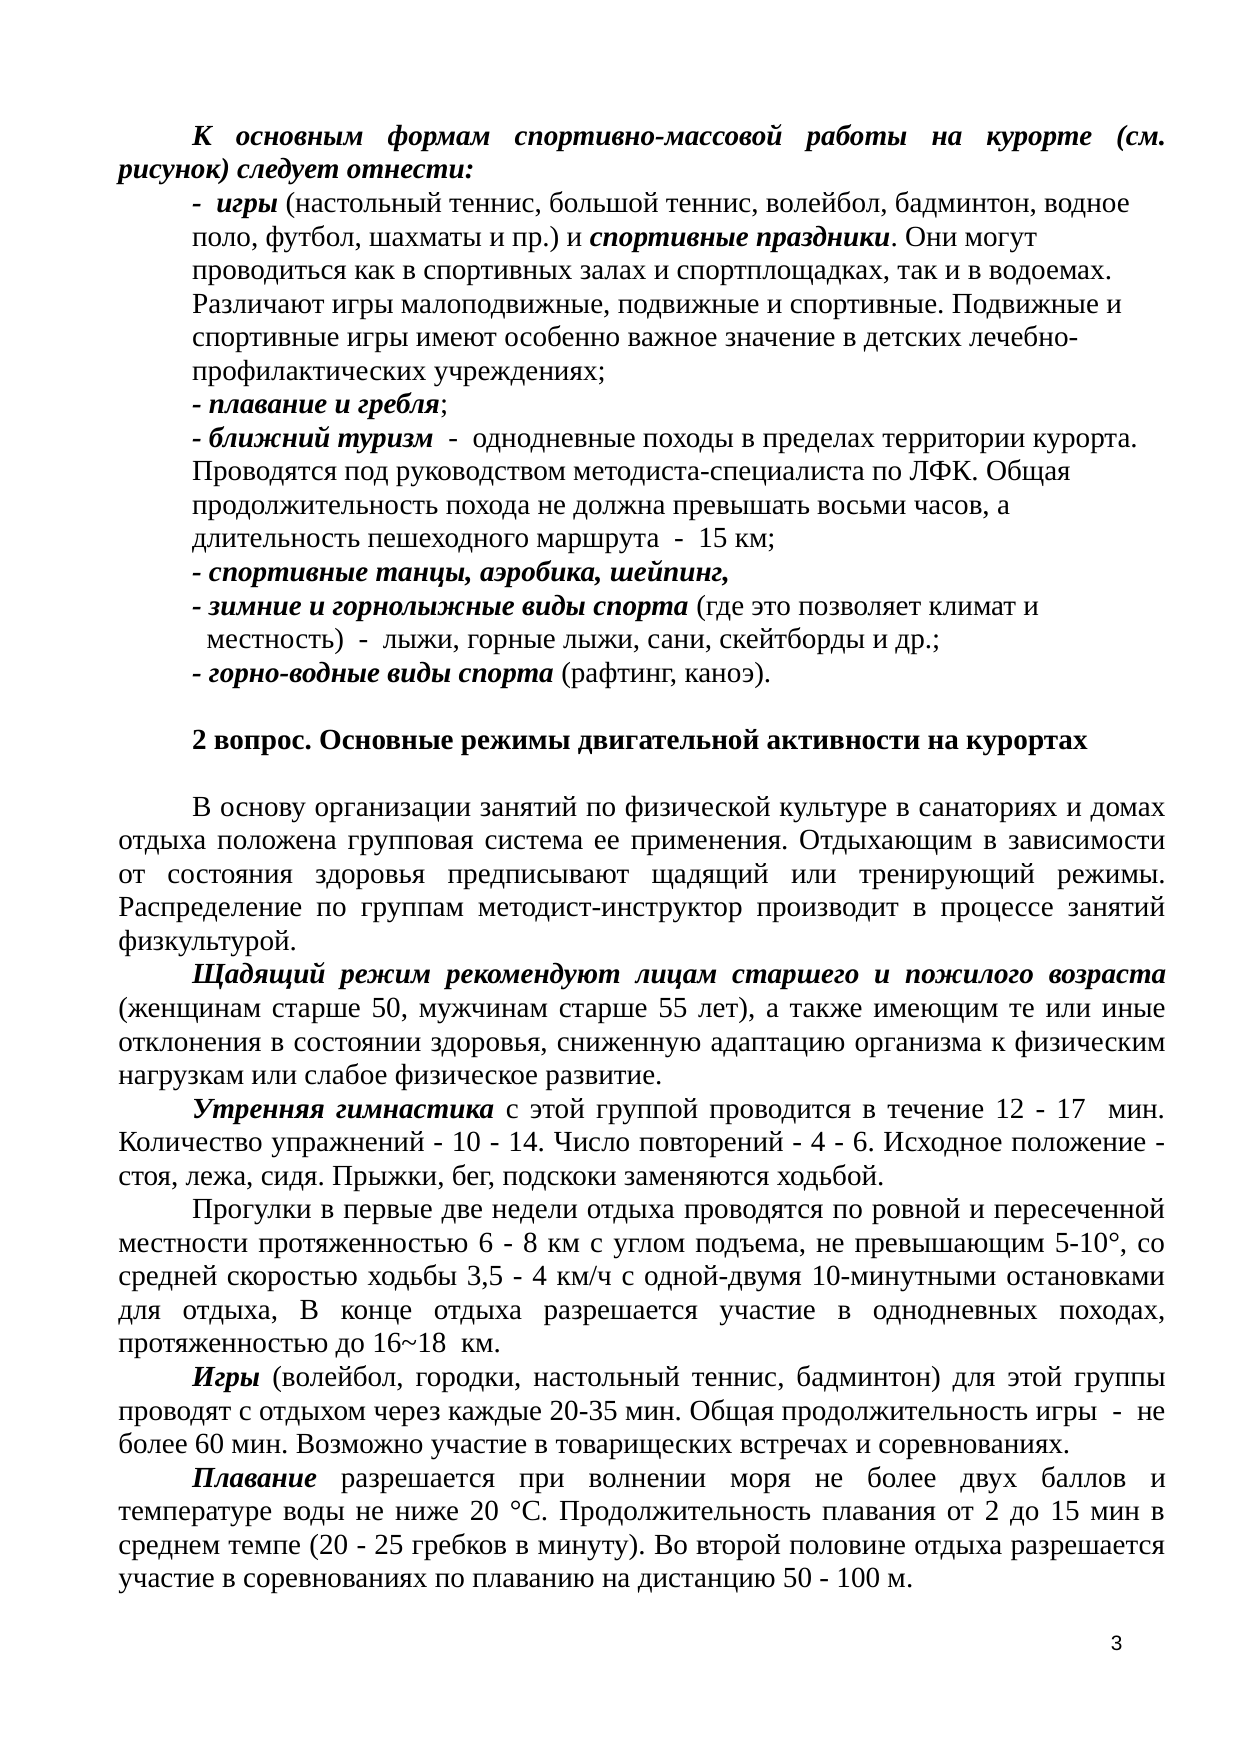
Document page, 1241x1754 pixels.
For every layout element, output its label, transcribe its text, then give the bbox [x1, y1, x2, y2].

text поло, футбол, шахматы и пр.) и спортивные праздники. Они могут [118, 219, 1167, 252]
text спортивные игры имеют особенно важное значение в детских лечебно- [118, 319, 1167, 353]
text - спортивные танцы, аэробика, шейпинг, [118, 554, 1167, 588]
text - плавание и гребля; [118, 386, 1167, 420]
text Утренняя гимнастика с этой группой проводится в течение 12 - 17 мин. Количество упражнений - 10 - 14. Число повторений - 4 - 6. Исходное положение - стоя, лежа, сидя. Прыжки, бег, подскоки заменяются ходьбой. [118, 1091, 1167, 1191]
text местность) - лыжи, горные лыжи, сани, скейтборды и др.; [192, 621, 1167, 655]
text Плавание разрешается при волнении моря не более двух баллов и температуре воды не ниже 20 °С. Продолжительность плавания от 2 до 15 мин в среднем темпе (20 - 25 гребков в минуту). Во второй половине отдыха разрешается участие в соревнованиях по плаванию на дистанцию 50 - 100 м. [118, 1460, 1167, 1594]
text Игры (волейбол, городки, настольный теннис, бадминтон) для этой группы проводят с отдыхом через каждые 20-35 мин. Общая продолжительность игры - не более 60 мин. Возможно участие в товарищеских встречах и соревнованиях. [118, 1359, 1167, 1460]
text продолжительность похода не должна превышать восьми часов, а [118, 487, 1167, 521]
text - игры (настольный теннис, большой теннис, волейбол, бадминтон, водное [118, 185, 1167, 219]
text Щадящий режим рекомендуют лицам старшего и пожилого возраста (женщинам старше 50, мужчинам старше 55 лет), а также имеющим те или иные отклонения в состоянии здоровья, сниженную адаптацию организма к физическим нагрузкам или слабое физическое развитие. [118, 957, 1167, 1091]
text В основу организации занятий по физической культуре в санаториях и домах отдыха положена групповая система ее применения. Отдыхающим в зависимости от состояния здоровья предписывают щадящий или тренирующий режимы. Распределение по группам методист-инструктор производит в процессе занятий физкультурой. [118, 789, 1167, 957]
text - зимние и горнолыжные виды спорта (где это позволяет климат и [192, 588, 1167, 621]
text - горно-водные виды спорта (рафтинг, каноэ). [118, 655, 1167, 688]
text проводиться как в спортивных залах и спортплощадках, так и в водоемах. [118, 252, 1167, 286]
text Проводятся под руководством методиста-специалиста по ЛФК. Общая [118, 453, 1167, 487]
text К основным формам спортивно-массовой работы на курорте (см. рисунок) следует отнести: [118, 118, 1167, 185]
text - ближний туризм - однодневные походы в пределах территории курорта. [118, 420, 1167, 453]
text длительность пешеходного маршрута - 15 км; [118, 521, 1167, 554]
text Прогулки в первые две недели отдыха проводятся по ровной и пересеченной местности протяженностью 6 - 8 км с углом подъема, не превышающим 5-10°, со средней скоростью ходьбы 3,5 - 4 км/ч с одной-двумя 10-минутными остановками для отдыха, В конце отдыха разрешается участие в однодневных походах, протяженностью до 16~18 км. [118, 1191, 1167, 1359]
text 2 вопрос. Основные режимы двигательной активности на курортах [118, 722, 1167, 755]
text профилактических учреждениях; [118, 353, 1167, 386]
text Различают игры малоподвижные, подвижные и спортивные. Подвижные и [118, 286, 1167, 319]
